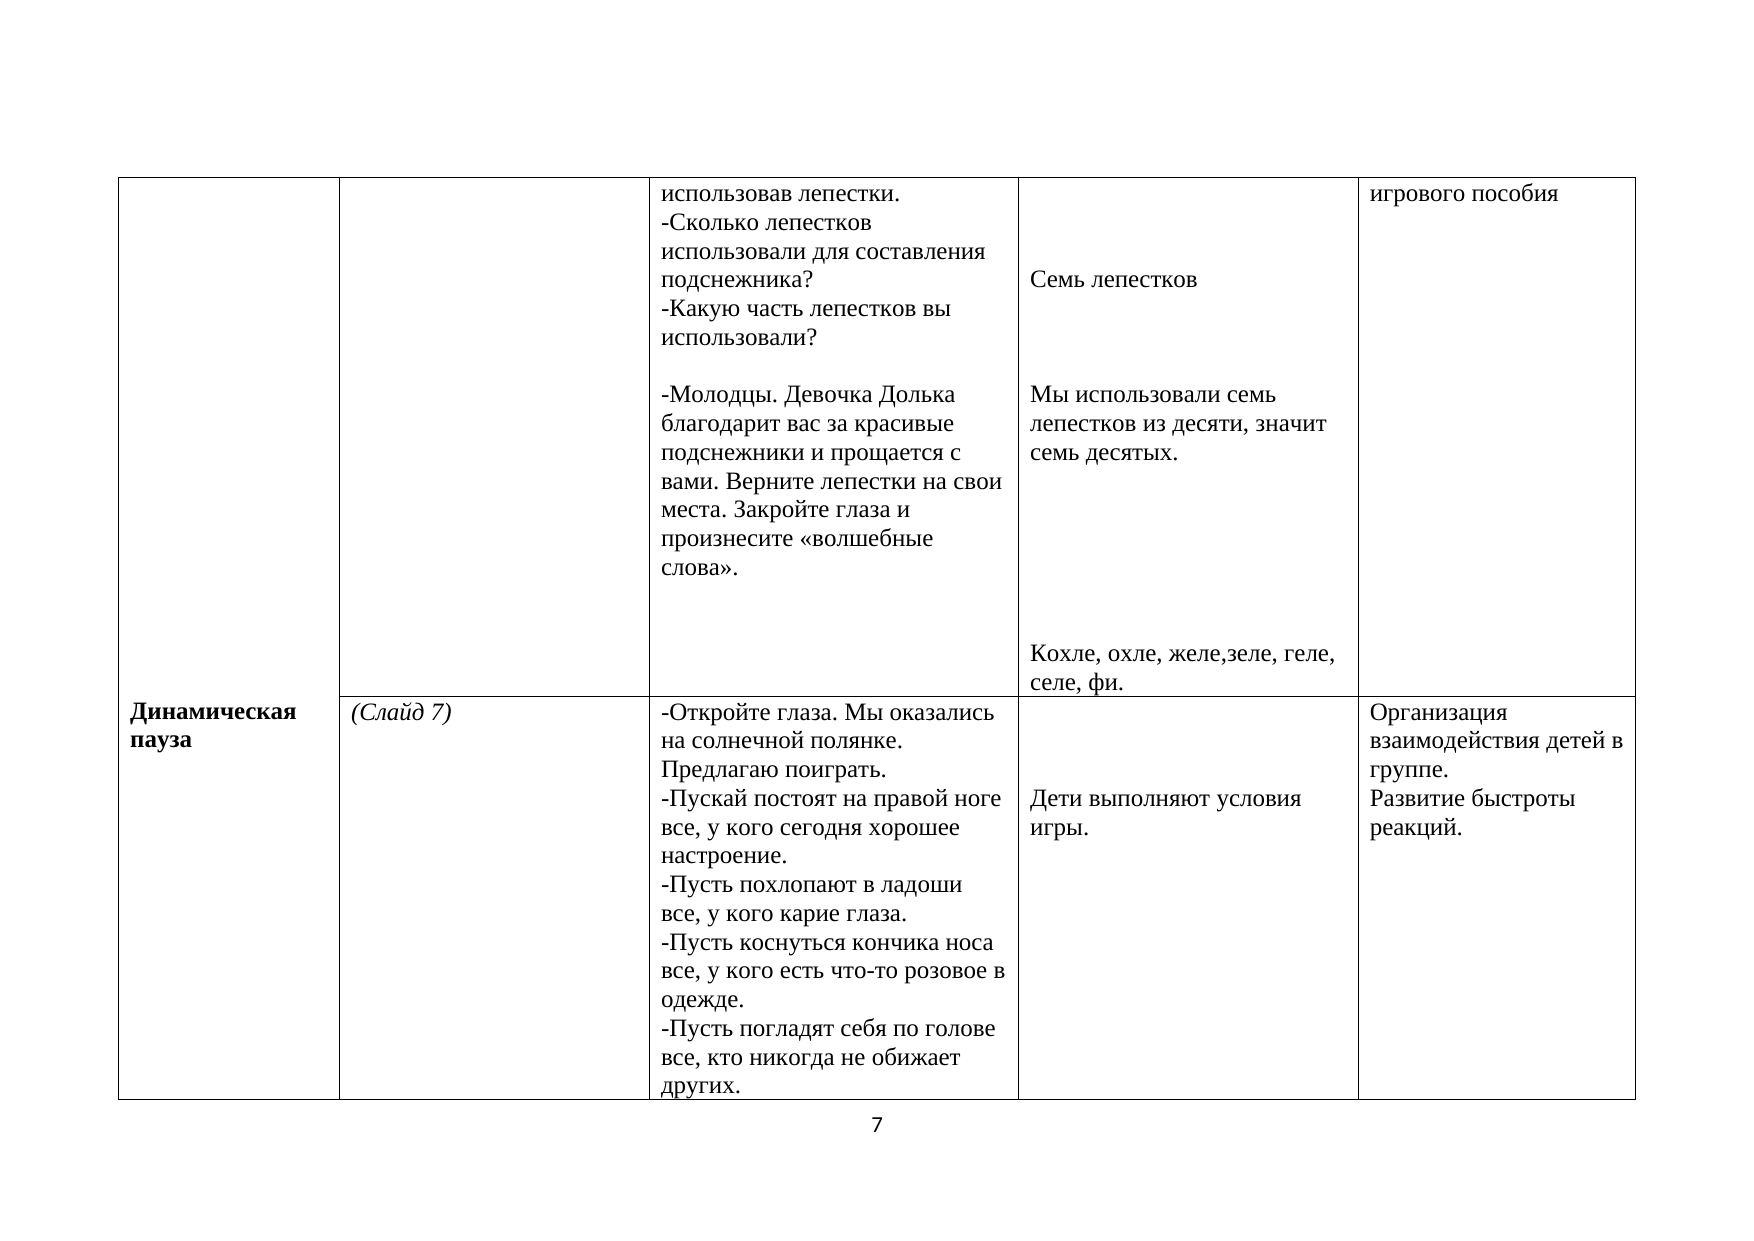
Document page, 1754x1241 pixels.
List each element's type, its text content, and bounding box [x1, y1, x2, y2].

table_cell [340, 178, 649, 696]
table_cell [650, 178, 1018, 696]
table_cell (Слайд 7) (Слайд 8) [340, 697, 649, 1099]
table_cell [1019, 178, 1358, 696]
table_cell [1019, 697, 1358, 1099]
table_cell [1359, 697, 1635, 1099]
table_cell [1359, 178, 1635, 696]
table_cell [650, 697, 1018, 1099]
